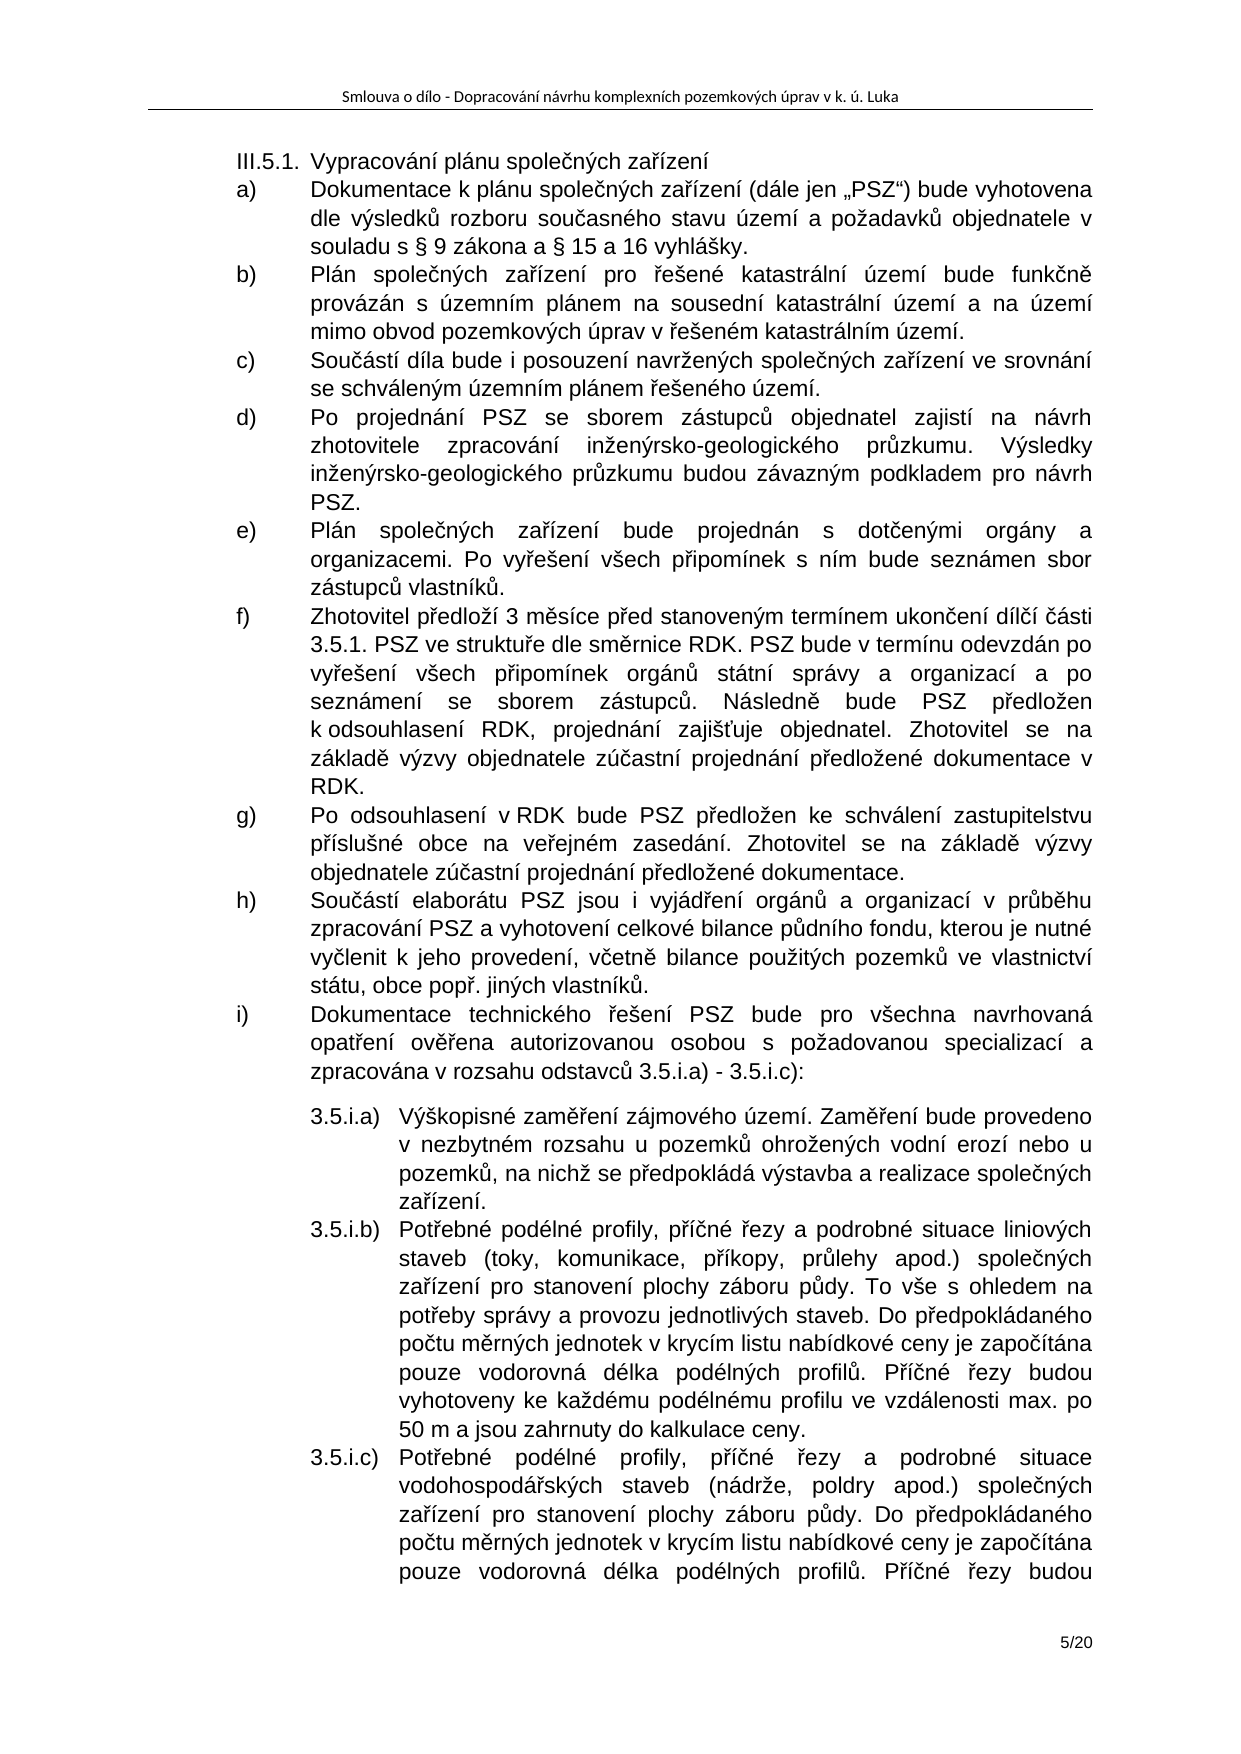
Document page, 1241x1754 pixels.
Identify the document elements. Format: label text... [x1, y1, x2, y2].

text Součástí díla bude i posouzení navržených společných zařízení ve srovnání se schváleným územním plánem řešeného území. [236, 347, 1093, 401]
text Dokumentace technického řešení PSZ bude pro všechna navrhovaná opatření ověřena autorizovanou osobou s požadovanou specializací a zpracována v rozsahu odstavců 3.5.i.a) - 3.5.i.c): [236, 1001, 1093, 1084]
text Zhotovitel předloží 3 měsíce před stanoveným termínem ukončení dílčí části 3.5.1. PSZ ve struktuře dle směrnice RDK. PSZ bude v termínu odevzdán po vyřešení všech připomínek orgánů státní správy a organizací a po seznámení se sborem zástupců. Následně bude PSZ předložen k odsouhlasení RDK, projednání zajišťuje objednatel. Zhotovitel se na základě výzvy objednatele zúčastní projednání předložené dokumentace v RDK. [236, 603, 1093, 799]
text Dokumentace k plánu společných zařízení (dále jen „PSZ“) bude vyhotovena dle výsledků rozboru současného stavu území a požadavků objednatele v souladu s § 9 zákona a § 15 a 16 vyhlášky. [236, 176, 1093, 259]
text Plán společných zařízení pro řešené katastrální území bude funkčně provázán s územním plánem na sousední katastrální území a na území mimo obvod pozemkových úprav v řešeném katastrálním území. [236, 261, 1093, 344]
text Plán společných zařízení bude projednán s dotčenými orgány a organizacemi. Po vyřešení všech připomínek s ním bude seznámen sbor zástupců vlastníků. [236, 517, 1093, 601]
text Vypracování plánu společných zařízení [236, 148, 1093, 174]
text Součástí elaborátu PSZ jsou i vyjádření orgánů a organizací v průběhu zpracování PSZ a vyhotovení celkové bilance půdního fondu, kterou je nutné vyčlenit k jeho provedení, včetně bilance použitých pozemků ve vlastnictví státu, obce popř. jiných vlastníků. [236, 887, 1093, 999]
list 3.5.i.a) Výškopisné zaměření zájmového území. Zaměření bude provedeno v nezbytném rozsahu u pozemků ohrožených vodní erozí nebo u pozemků, na nichž se předpokládá výstavba a realizace společných zařízení. [310, 1103, 1093, 1214]
text Po odsouhlasení v RDK bude PSZ předložen ke schválení zastupitelstvu příslušné obce na veřejném zasedání. Zhotovitel se na základě výzvy objednatele zúčastní projednání předložené dokumentace. [236, 802, 1093, 885]
text Po projednání PSZ se sborem zástupců objednatel zajistí na návrh zhotovitele zpracování inženýrsko-geologického průzkumu. Výsledky inženýrsko-geologického průzkumu budou závazným podkladem pro návrh PSZ. [236, 403, 1093, 515]
list 3.5.i.b) Potřebné podélné profily, příčné řezy a podrobné situace liniových staveb (toky, komunikace, příkopy, průlehy apod.) společných zařízení pro stanovení plochy záboru půdy. To vše s ohledem na potřeby správy a provozu jednotlivých staveb. Do předpokládaného počtu měrných jednotek v krycím listu nabídkové ceny je započítána pouze vodorovná délka podélných profilů. Příčné řezy budou vyhotoveny ke každému podélnému profilu ve vzdálenosti max. po 50 m a jsou zahrnuty do kalkulace ceny. [310, 1216, 1093, 1442]
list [310, 1444, 1093, 1584]
